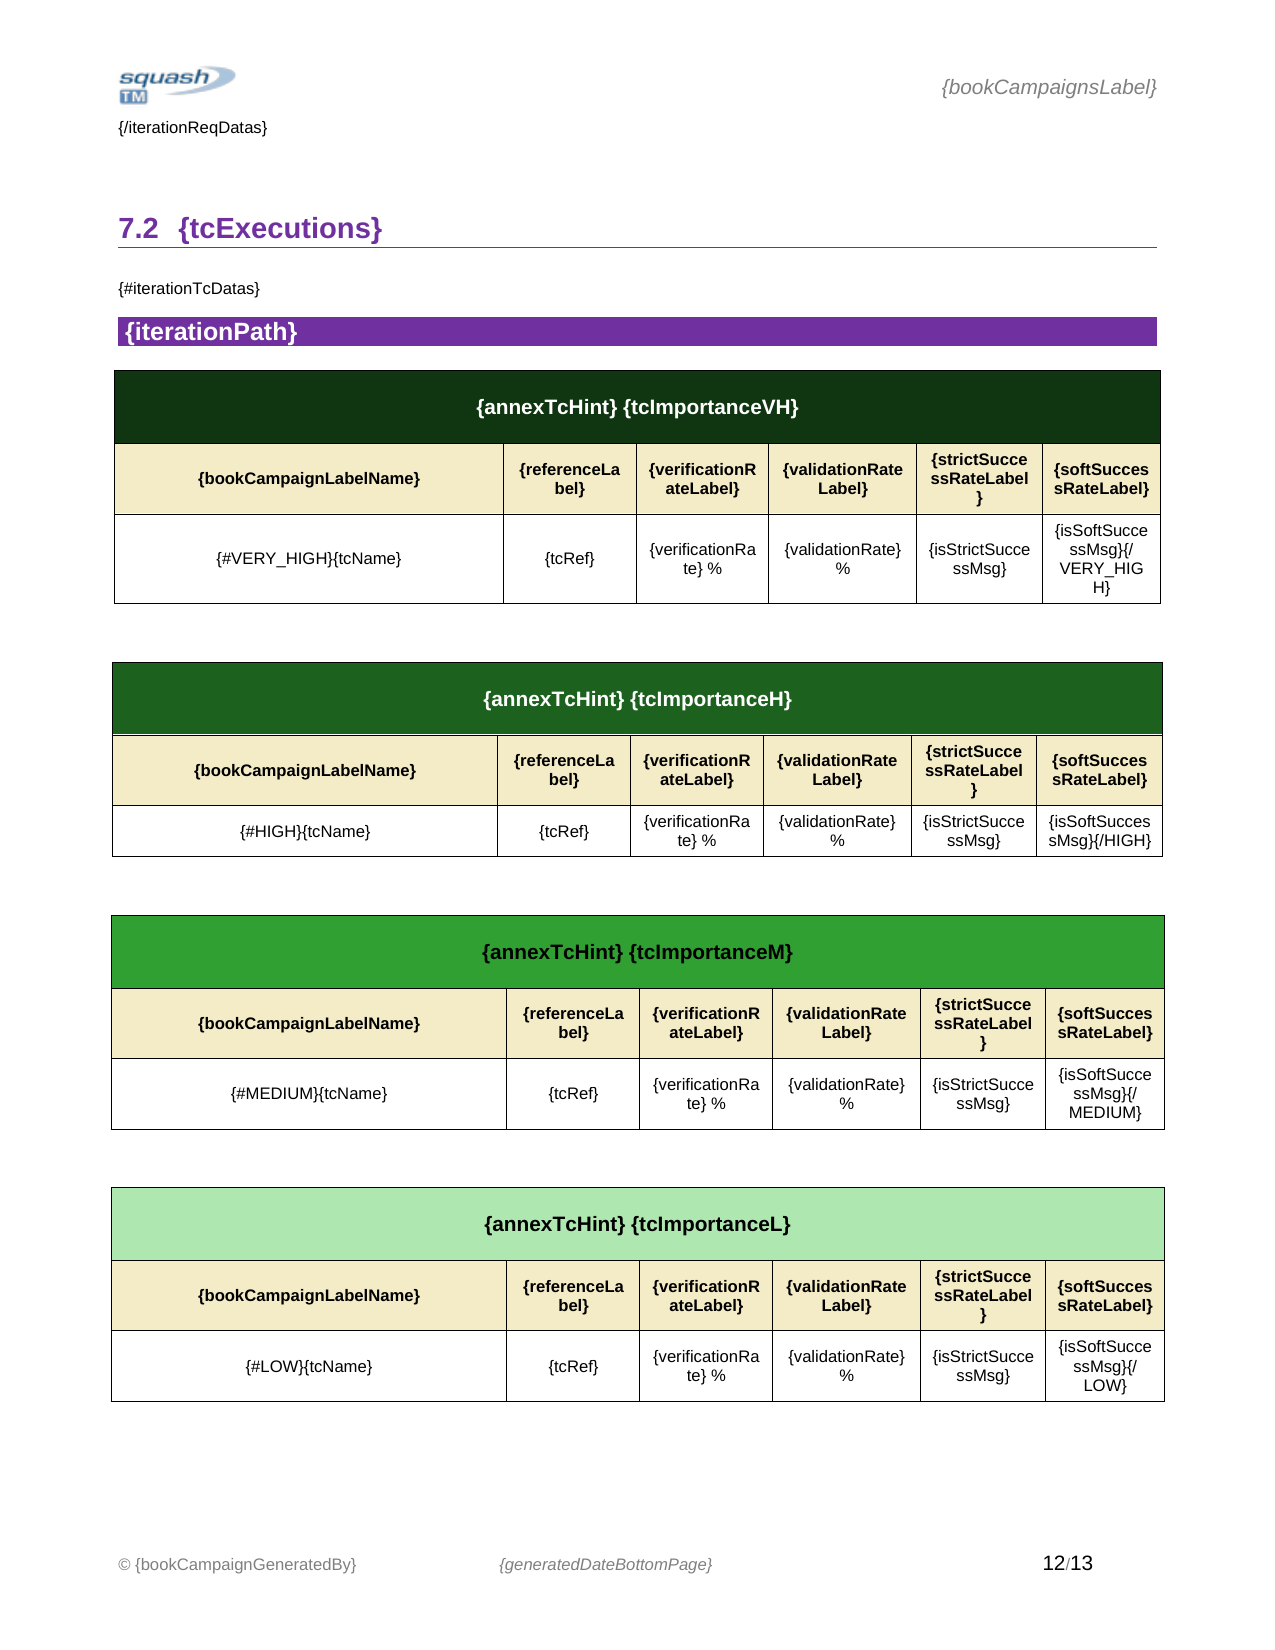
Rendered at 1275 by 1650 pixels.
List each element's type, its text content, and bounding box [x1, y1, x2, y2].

table_header {annexTcHint} {tcImportanceM} [112, 916, 1164, 988]
table_cell {#VERY_HIGH}{tcName} [115, 515, 503, 603]
table_cell {validationRateLabel} [773, 989, 920, 1058]
table_cell {strictSuccessRateLabel} [917, 444, 1042, 513]
table_cell {referenceLabel} [507, 1261, 639, 1330]
table_cell {validationRateLabel} [773, 1261, 920, 1330]
table_cell {isSoftSuccessMsg}{/VERY_HIGH} [1043, 515, 1160, 603]
table_cell {validationRate} % [769, 515, 916, 603]
table_cell {bookCampaignLabelName} [113, 736, 497, 805]
text {/iterationReqDatas} [118, 118, 1157, 137]
table_cell {tcRef} [504, 515, 636, 603]
table_cell {verificationRate} % [640, 1059, 772, 1128]
table_cell {isSoftSuccessMsg}{/MEDIUM} [1046, 1059, 1164, 1128]
table_cell {validationRateLabel} [769, 444, 916, 513]
table_cell {referenceLabel} [507, 989, 639, 1058]
table_cell {verificationRateLabel} [631, 736, 763, 805]
table_cell {verificationRate} % [631, 806, 763, 856]
table_cell {#HIGH}{tcName} [113, 806, 497, 856]
table_cell {softSuccessRateLabel} [1046, 1261, 1164, 1330]
table_cell {verificationRateLabel} [637, 444, 768, 513]
table_cell {isSoftSuccessMsg}{/HIGH} [1037, 806, 1162, 856]
table_cell {isStrictSuccessMsg} [912, 806, 1036, 856]
table_cell {#MEDIUM}{tcName} [112, 1059, 506, 1128]
table_cell {validationRate} % [773, 1331, 920, 1401]
table_cell {validationRate} % [764, 806, 911, 856]
picture [114, 61, 239, 108]
table_cell {referenceLabel} [498, 736, 630, 805]
table_cell {referenceLabel} [504, 444, 636, 513]
table_cell {isStrictSuccessMsg} [921, 1059, 1045, 1128]
table_cell {bookCampaignLabelName} [112, 989, 506, 1058]
subtitle {tcExecutions} [118, 211, 1157, 247]
table_header {annexTcHint} {tcImportanceVH} [115, 371, 1160, 443]
table_header {annexTcHint} {tcImportanceH} [113, 663, 1162, 734]
table_cell {verificationRate} % [640, 1331, 772, 1401]
table_cell {tcRef} [507, 1331, 639, 1401]
table_cell {validationRateLabel} [764, 736, 911, 805]
table_cell {isSoftSuccessMsg}{/LOW} [1046, 1331, 1164, 1401]
table_cell {bookCampaignLabelName} [112, 1261, 506, 1330]
table_cell {tcRef} [498, 806, 630, 856]
table_cell {softSuccessRateLabel} [1046, 989, 1164, 1058]
table_cell {softSuccessRateLabel} [1037, 736, 1162, 805]
table_cell {bookCampaignLabelName} [115, 444, 503, 513]
table_cell {softSuccessRateLabel} [1043, 444, 1160, 513]
table_cell {verificationRateLabel} [640, 1261, 772, 1330]
table_cell {tcRef} [507, 1059, 639, 1128]
table_cell {validationRate} % [773, 1059, 920, 1128]
table_cell {strictSuccessRateLabel} [912, 736, 1036, 805]
table_cell {strictSuccessRateLabel} [921, 989, 1045, 1058]
table_cell {verificationRate} % [637, 515, 768, 603]
table_header {annexTcHint} {tcImportanceL} [112, 1188, 1164, 1260]
table_cell {strictSuccessRateLabel} [921, 1261, 1045, 1330]
table_cell {isStrictSuccessMsg} [921, 1331, 1045, 1401]
text {iterationPath} [118, 317, 1157, 346]
table_cell {verificationRateLabel} [640, 989, 772, 1058]
table_cell {#LOW}{tcName} [112, 1331, 506, 1401]
text {#iterationTcDatas} [118, 279, 1157, 298]
table_cell {isStrictSuccessMsg} [917, 515, 1042, 603]
